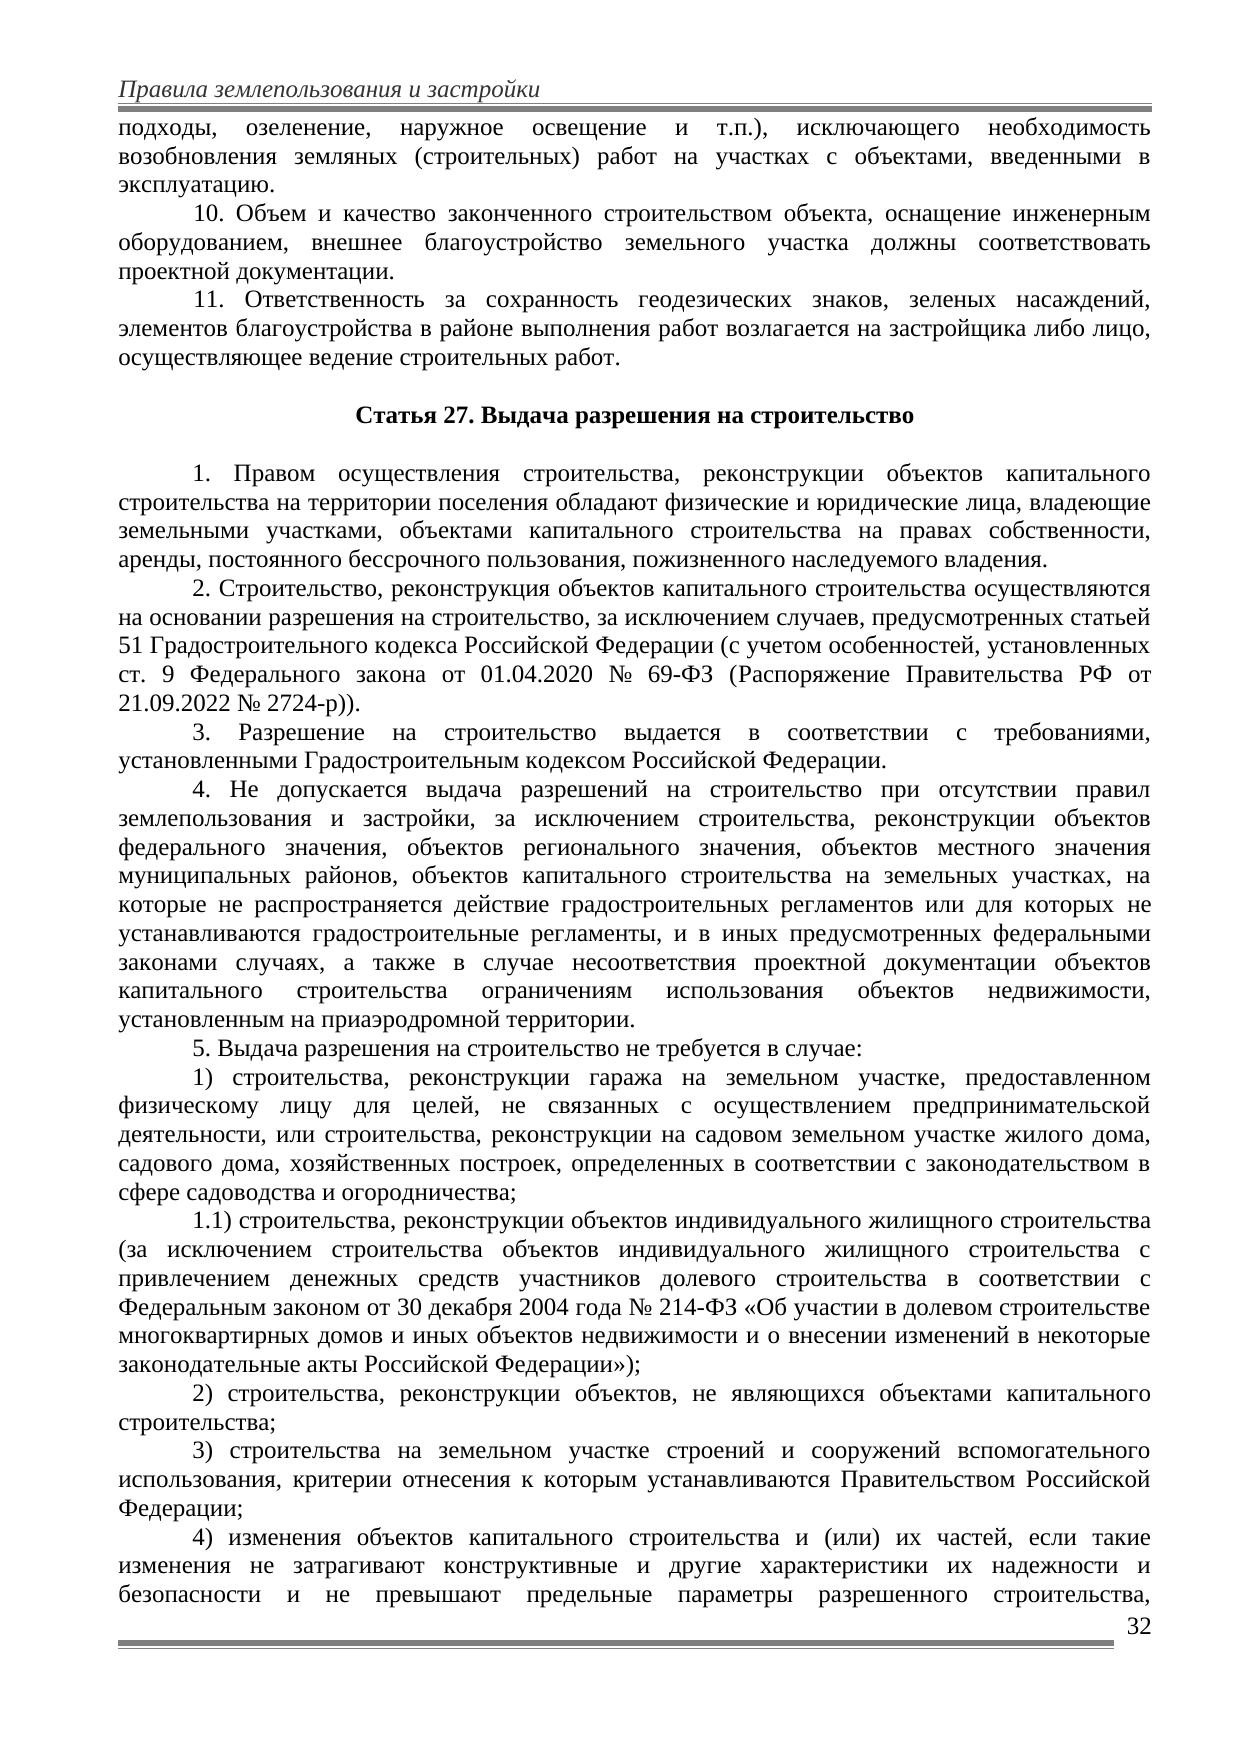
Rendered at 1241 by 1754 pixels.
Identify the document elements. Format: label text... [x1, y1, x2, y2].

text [118, 112, 1152, 198]
text 2) строительства, реконструкции объектов, не являющихся объектами капитального строительства; [118, 1378, 1152, 1435]
text 1) строительства, реконструкции гаража на земельном участке, предоставленном физическому лицу для целей, не связанных с осуществлением предпринимательской деятельности, или строительства, реконструкции на садовом земельном участке жилого дома, садового дома, хозяйственных построек, определенных в соответствии с законодательством в сфере садоводства и огородничества; [118, 1062, 1152, 1205]
text 11. Ответственность за сохранность геодезических знаков, зеленых насаждений, элементов благоустройства в районе выполнения работ возлагается на застройщика либо лицо, осуществляющее ведение строительных работ. [118, 284, 1152, 371]
text 4. Не допускается выдача разрешений на строительство при отсутствии правил землепользования и застройки, за исключением строительства, реконструкции объектов федерального значения, объектов регионального значения, объектов местного значения муниципальных районов, объектов капитального строительства на земельных участках, на которые не распространяется действие градостроительных регламентов или для которых не устанавливаются градостроительные регламенты, и в иных предусмотренных федеральными законами случаях, а также в случае несоответствия проектной документации объектов капитального строительства ограничениям использования объектов недвижимости, установленным на приаэродромной территории. [118, 774, 1152, 1033]
text 10. Объем и качество законченного строительством объекта, оснащение инженерным оборудованием, внешнее благоустройство земельного участка должны соответствовать проектной документации. [118, 198, 1152, 284]
text Статья 27. Выдача разрешения на строительство [118, 400, 1152, 429]
text 5. Выдача разрешения на строительство не требуется в случае: [118, 1033, 1152, 1062]
text 2. Строительство, реконструкция объектов капитального строительства осуществляются на основании разрешения на строительство, за исключением случаев, предусмотренных статьей 51 Градостроительного кодекса Российской Федерации (с учетом особенностей, установленных ст. 9 Федерального закона от 01.04.2020 № 69-ФЗ (Распоряжение Правительства РФ от 21.09.2022 № 2724-р)). [118, 573, 1152, 717]
text 3) строительства на земельном участке строений и сооружений вспомогательного использования, критерии отнесения к которым устанавливаются Правительством Российской Федерации; [118, 1435, 1152, 1522]
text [118, 1522, 1152, 1608]
text 1.1) строительства, реконструкции объектов индивидуального жилищного строительства (за исключением строительства объектов индивидуального жилищного строительства с привлечением денежных средств участников долевого строительства в соответствии с Федеральным законом от 30 декабря 2004 года № 214-ФЗ «Об участии в долевом строительстве многоквартирных домов и иных объектов недвижимости и о внесении изменений в некоторые законодательные акты Российской Федерации»); [118, 1205, 1152, 1378]
text 3. Разрешение на строительство выдается в соответствии с требованиями, установленными Градостроительным кодексом Российской Федерации. [118, 717, 1152, 774]
text 1. Правом осуществления строительства, реконструкции объектов капитального строительства на территории поселения обладают физические и юридические лица, владеющие земельными участками, объектами капитального строительства на правах собственности, аренды, постоянного бессрочного пользования, пожизненного наследуемого владения. [118, 458, 1152, 573]
